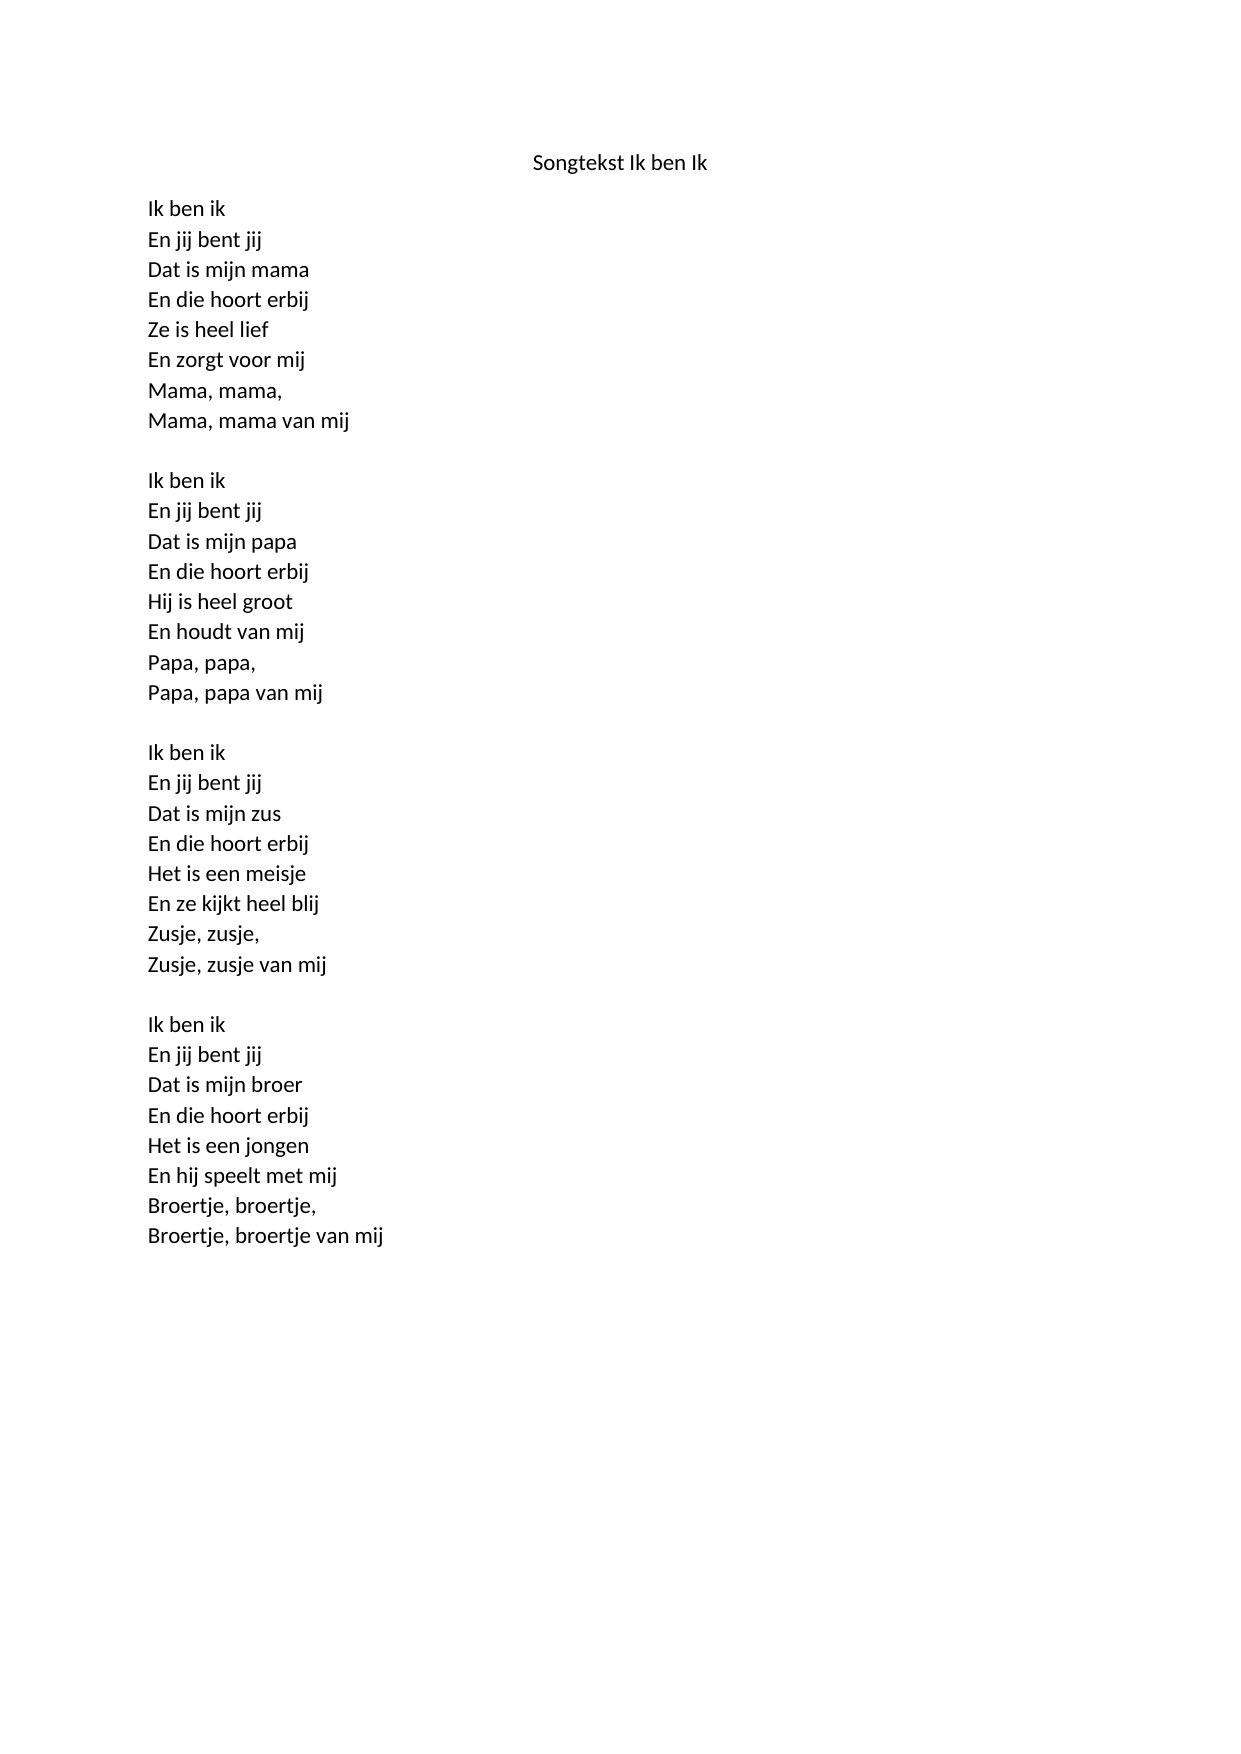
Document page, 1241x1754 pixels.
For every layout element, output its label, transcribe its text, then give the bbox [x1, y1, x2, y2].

text Mama, mama, [148, 376, 1093, 404]
text Papa, papa van mij [148, 678, 1093, 706]
text Hij is heel groot [148, 587, 1093, 615]
text Ik ben ik [148, 738, 1093, 766]
text Broertje, broertje, [148, 1191, 1093, 1219]
text Ik ben ik [148, 1010, 1093, 1038]
text En hij speelt met mij [148, 1161, 1093, 1189]
text En die hoort erbij [148, 1101, 1093, 1129]
text Dat is mijn broer [148, 1071, 1093, 1098]
text Broertje, broertje van mij [148, 1222, 1093, 1249]
text En zorgt voor mij [148, 346, 1093, 373]
text Ik ben ik [148, 466, 1093, 494]
text Zusje, zusje, [148, 919, 1093, 947]
text Dat is mijn papa [148, 527, 1093, 555]
text Dat is mijn zus [148, 799, 1093, 827]
text En die hoort erbij [148, 557, 1093, 585]
text Mama, mama van mij [148, 406, 1093, 434]
text Ze is heel lief [148, 315, 1093, 343]
text En houdt van mij [148, 617, 1093, 645]
text En die hoort erbij [148, 829, 1093, 857]
text En jij bent jij [148, 768, 1093, 796]
text Dat is mijn mama [148, 255, 1093, 283]
text Papa, papa, [148, 648, 1093, 676]
text En jij bent jij [148, 497, 1093, 524]
text Songtekst Ik ben Ik [148, 148, 1093, 176]
text En jij bent jij [148, 1040, 1093, 1068]
text En ze kijkt heel blij [148, 889, 1093, 917]
text En die hoort erbij [148, 285, 1093, 313]
text Het is een jongen [148, 1131, 1093, 1159]
text Het is een meisje [148, 859, 1093, 887]
text En jij bent jij [148, 225, 1093, 253]
text Zusje, zusje van mij [148, 950, 1093, 978]
text Ik ben ik [148, 194, 1093, 222]
